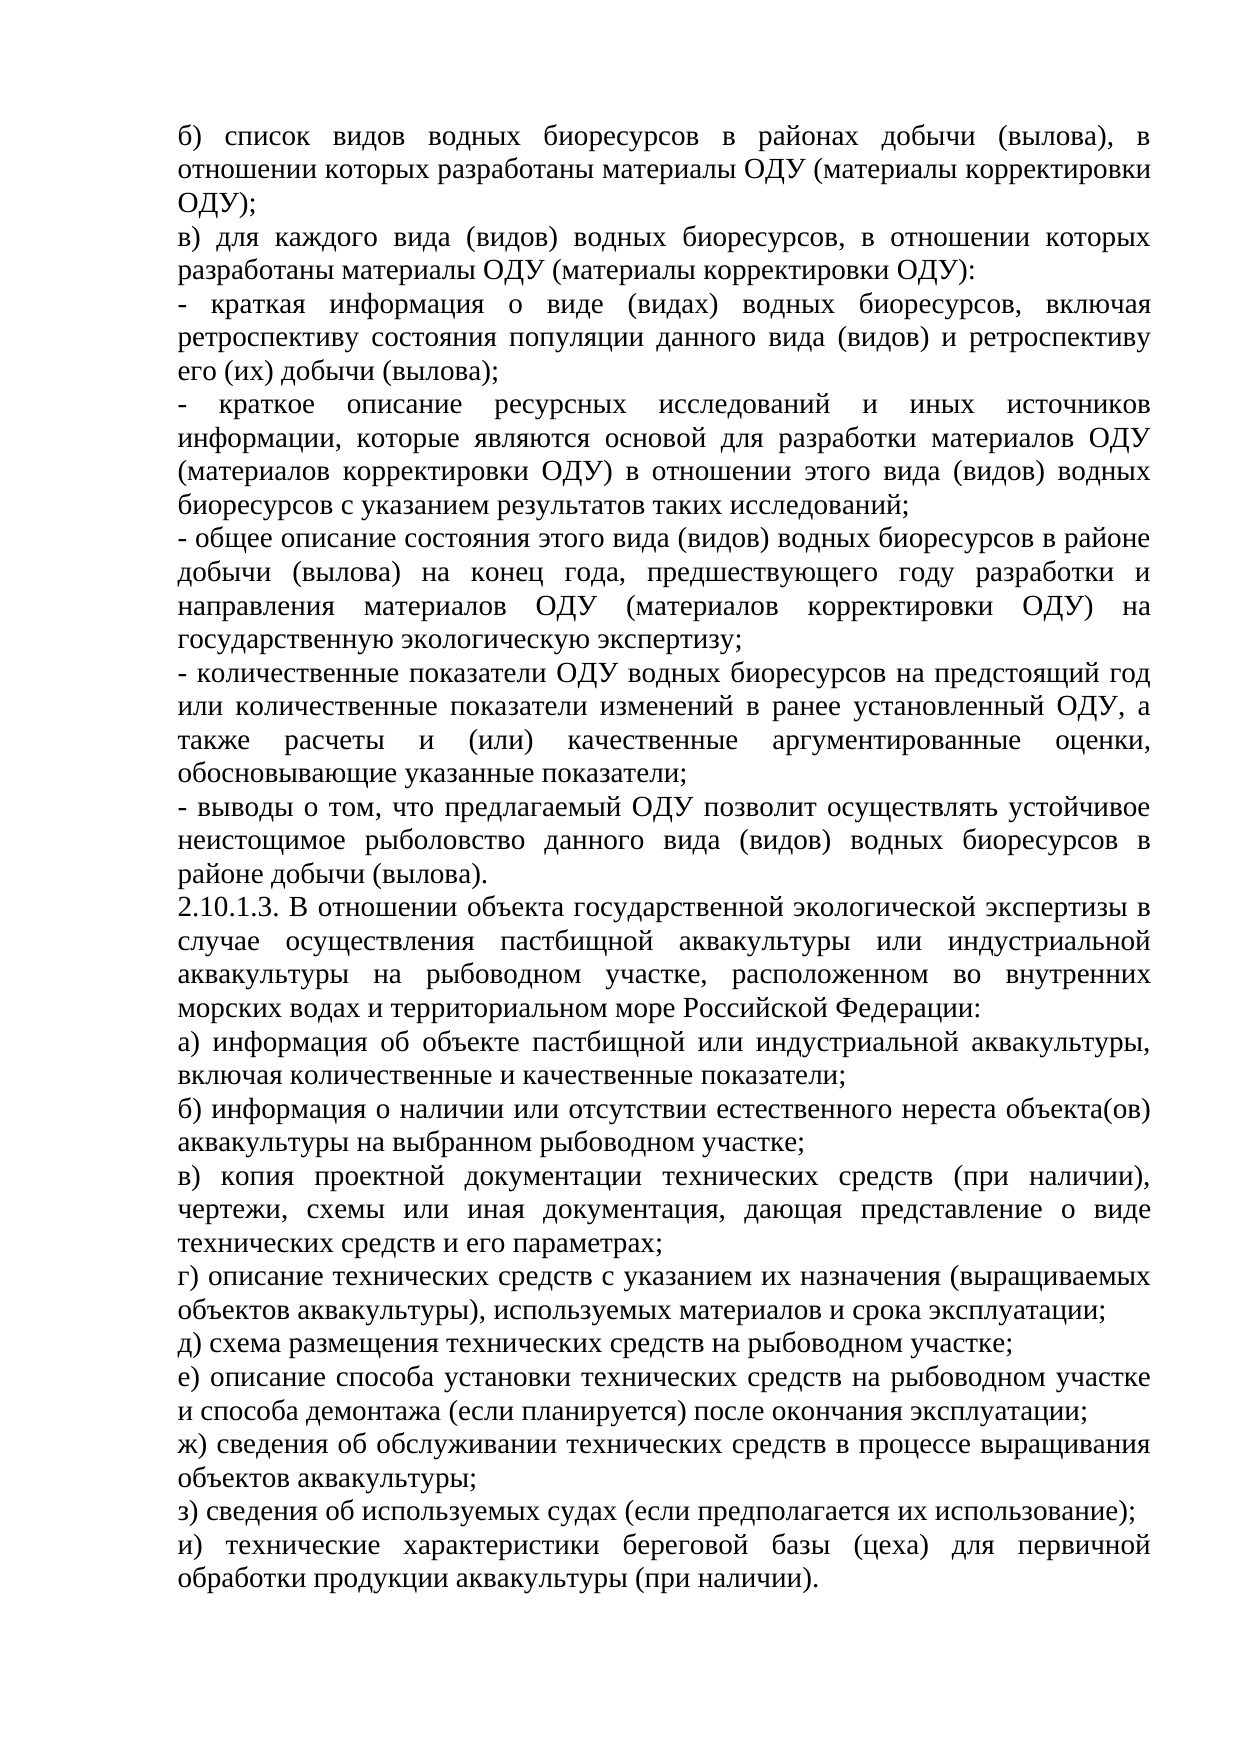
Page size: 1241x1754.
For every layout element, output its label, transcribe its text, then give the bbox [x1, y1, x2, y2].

text 2.10.1.3. В отношении объекта государственной экологической экспертизы в случае осуществления пастбищной аквакультуры или индустриальной аквакультуры на рыбоводном участке, расположенном во внутренних морских водах и территориальном море Российской Федерации: [177, 889, 1152, 1024]
text - выводы о том, что предлагаемый ОДУ позволит осуществлять устойчивое неистощимое рыболовство данного вида (видов) водных биоресурсов в районе добычи (вылова). [177, 789, 1152, 889]
text и) технические характеристики береговой базы (цеха) для первичной обработки продукции аквакультуры (при наличии). [177, 1527, 1152, 1594]
text г) описание технических средств с указанием их назначения (выращиваемых объектов аквакультуры), используемых материалов и срока эксплуатации; [177, 1258, 1152, 1326]
text - количественные показатели ОДУ водных биоресурсов на предстоящий год или количественные показатели изменений в ранее установленный ОДУ, а также расчеты и (или) качественные аргументированные оценки, обосновывающие указанные показатели; [177, 655, 1152, 789]
text - краткое описание ресурсных исследований и иных источников информации, которые являются основой для разработки материалов ОДУ (материалов корректировки ОДУ) в отношении этого вида (видов) водных биоресурсов с указанием результатов таких исследований; [177, 386, 1152, 521]
text з) сведения об используемых судах (если предполагается их использование); [177, 1493, 1152, 1527]
text ж) сведения об обслуживании технических средств в процессе выращивания объектов аквакультуры; [177, 1426, 1152, 1493]
text б) список видов водных биоресурсов в районах добычи (вылова), в отношении которых разработаны материалы ОДУ (материалы корректировки ОДУ); [177, 118, 1152, 219]
text - общее описание состояния этого вида (видов) водных биоресурсов в районе добычи (вылова) на конец года, предшествующего году разработки и направления материалов ОДУ (материалов корректировки ОДУ) на государственную экологическую экспертизу; [177, 521, 1152, 655]
text а) информация об объекте пастбищной или индустриальной аквакультуры, включая количественные и качественные показатели; [177, 1024, 1152, 1091]
text - краткая информация о виде (видах) водных биоресурсов, включая ретроспективу состояния популяции данного вида (видов) и ретроспективу его (их) добычи (вылова); [177, 286, 1152, 386]
text б) информация о наличии или отсутствии естественного нереста объекта(ов) аквакультуры на выбранном рыбоводном участке; [177, 1091, 1152, 1158]
text в) для каждого вида (видов) водных биоресурсов, в отношении которых разработаны материалы ОДУ (материалы корректировки ОДУ): [177, 219, 1152, 286]
text е) описание способа установки технических средств на рыбоводном участке и способа демонтажа (если планируется) после окончания эксплуатации; [177, 1359, 1152, 1426]
text в) копия проектной документации технических средств (при наличии), чертежи, схемы или иная документация, дающая представление о виде технических средств и его параметрах; [177, 1158, 1152, 1258]
text д) схема размещения технических средств на рыбоводном участке; [177, 1326, 1152, 1359]
